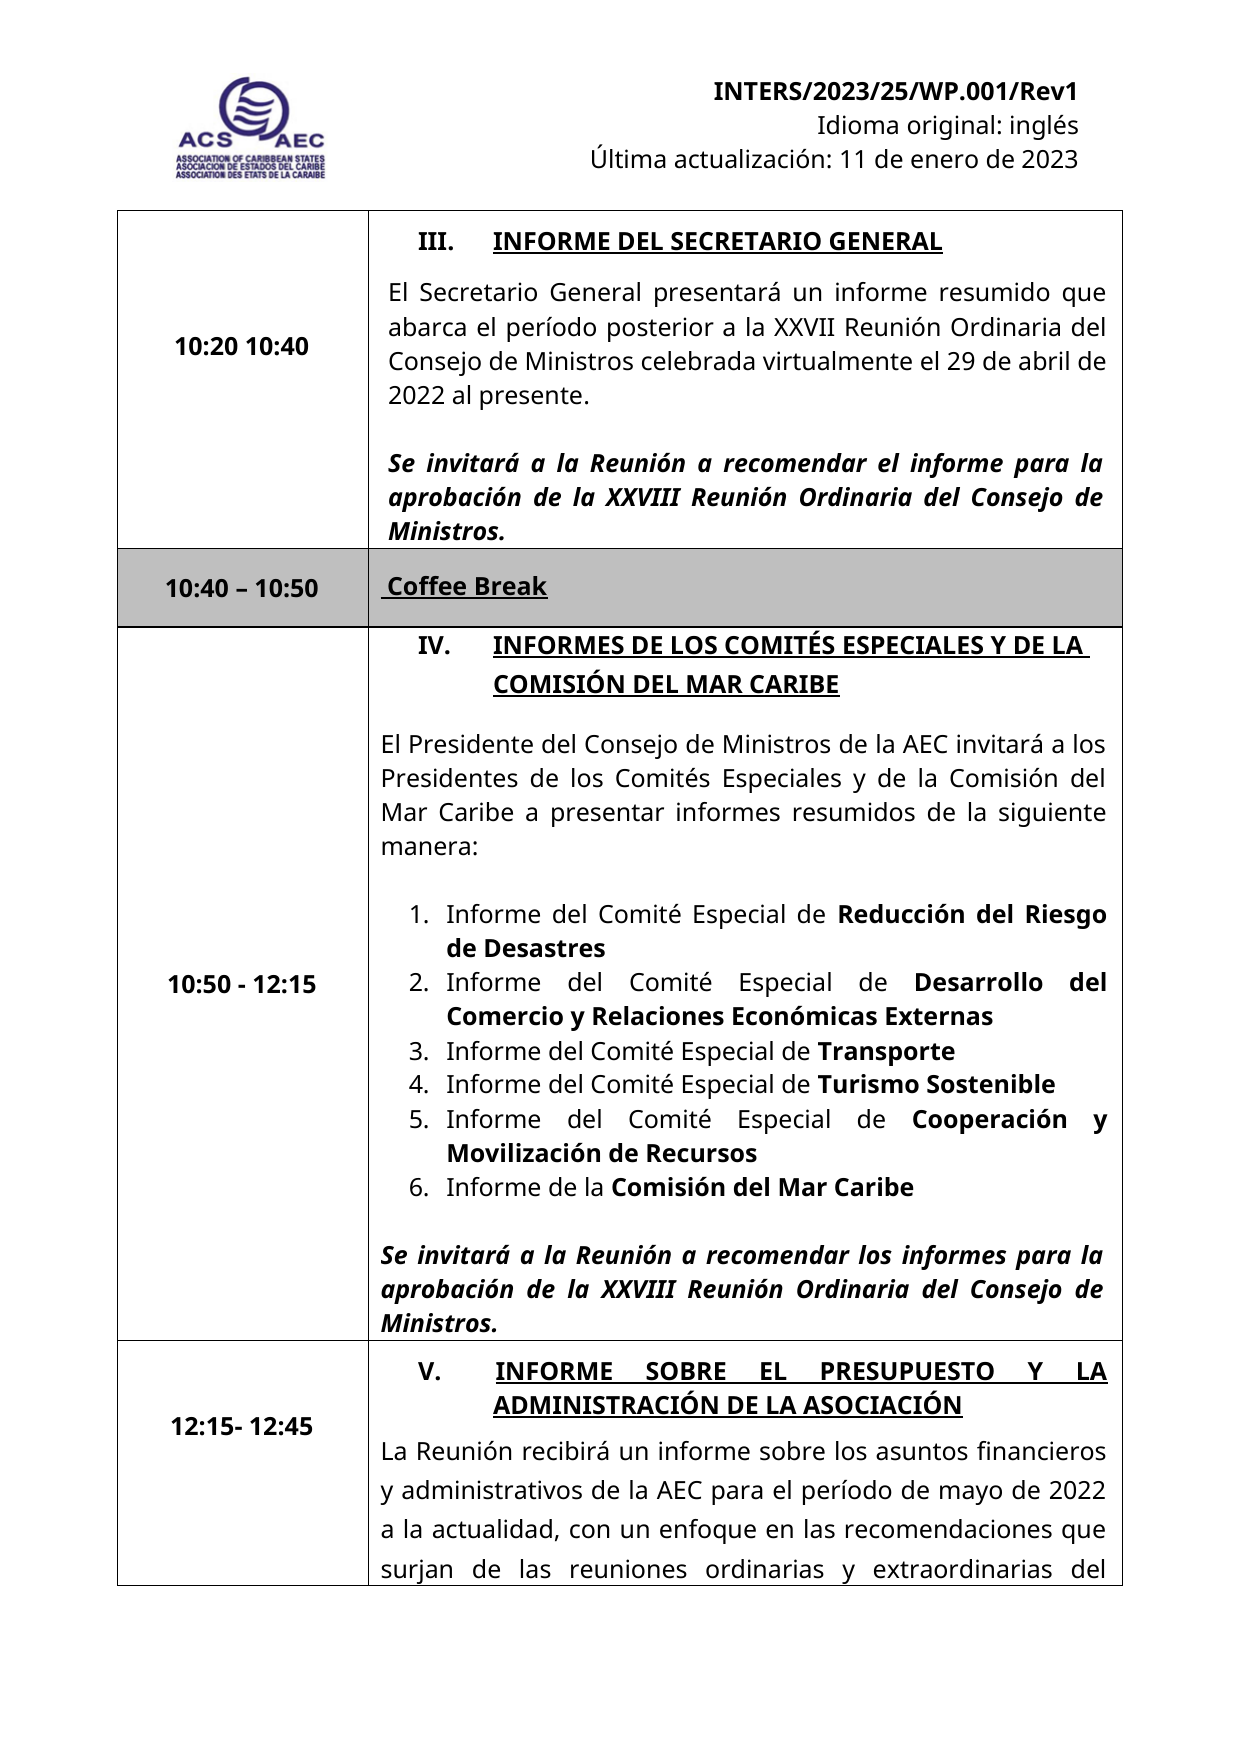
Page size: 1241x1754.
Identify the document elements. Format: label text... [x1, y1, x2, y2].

table_cell 10:20 10:40 [118, 211, 368, 548]
table_cell 10:50 - 12:15 [118, 628, 368, 1340]
table_cell INFORME DEL SECRETARIO GENERAL El Secretario General presentará un informe resumido que abarca el período posterior a la XXVII Reunión Ordinaria del Consejo de Ministros celebrada virtualmente el 29 de abril de 2022 al presente. Se invitará a la Reunión a recomendar el informe para la aprobación de la XXVIII Reunión Ordinaria del Consejo de Ministros. [369, 211, 1122, 548]
table_cell Coffee Break [369, 549, 1122, 626]
table_cell INFORMES DE LOS COMITÉS ESPECIALES Y DE LA COMISIÓN DEL MAR CARIBE El Presidente del Consejo de Ministros de la AEC invitará a los Presidentes de los Comités Especiales y de la Comisión del Mar Caribe a presentar informes resumidos de la siguiente manera: Informe del Comité Especial de Reducción del Riesgo de Desastres Informe del Comité Especial de Desarrollo del Comercio y Relaciones Económicas Externas Informe del Comité Especial de Transporte Informe del Comité Especial de Turismo Sostenible Informe del Comité Especial de Cooperación y Movilización de Recursos Informe de la Comisión del Mar Caribe Se invitará a la Reunión a recomendar los informes para la aprobación de la XXVIII Reunión Ordinaria del Consejo de Ministros. [369, 628, 1122, 1340]
picture [172, 73, 328, 182]
table_cell 12:15- 12:45 [118, 1341, 368, 1585]
table_cell 10:40 – 10:50 [118, 549, 368, 626]
